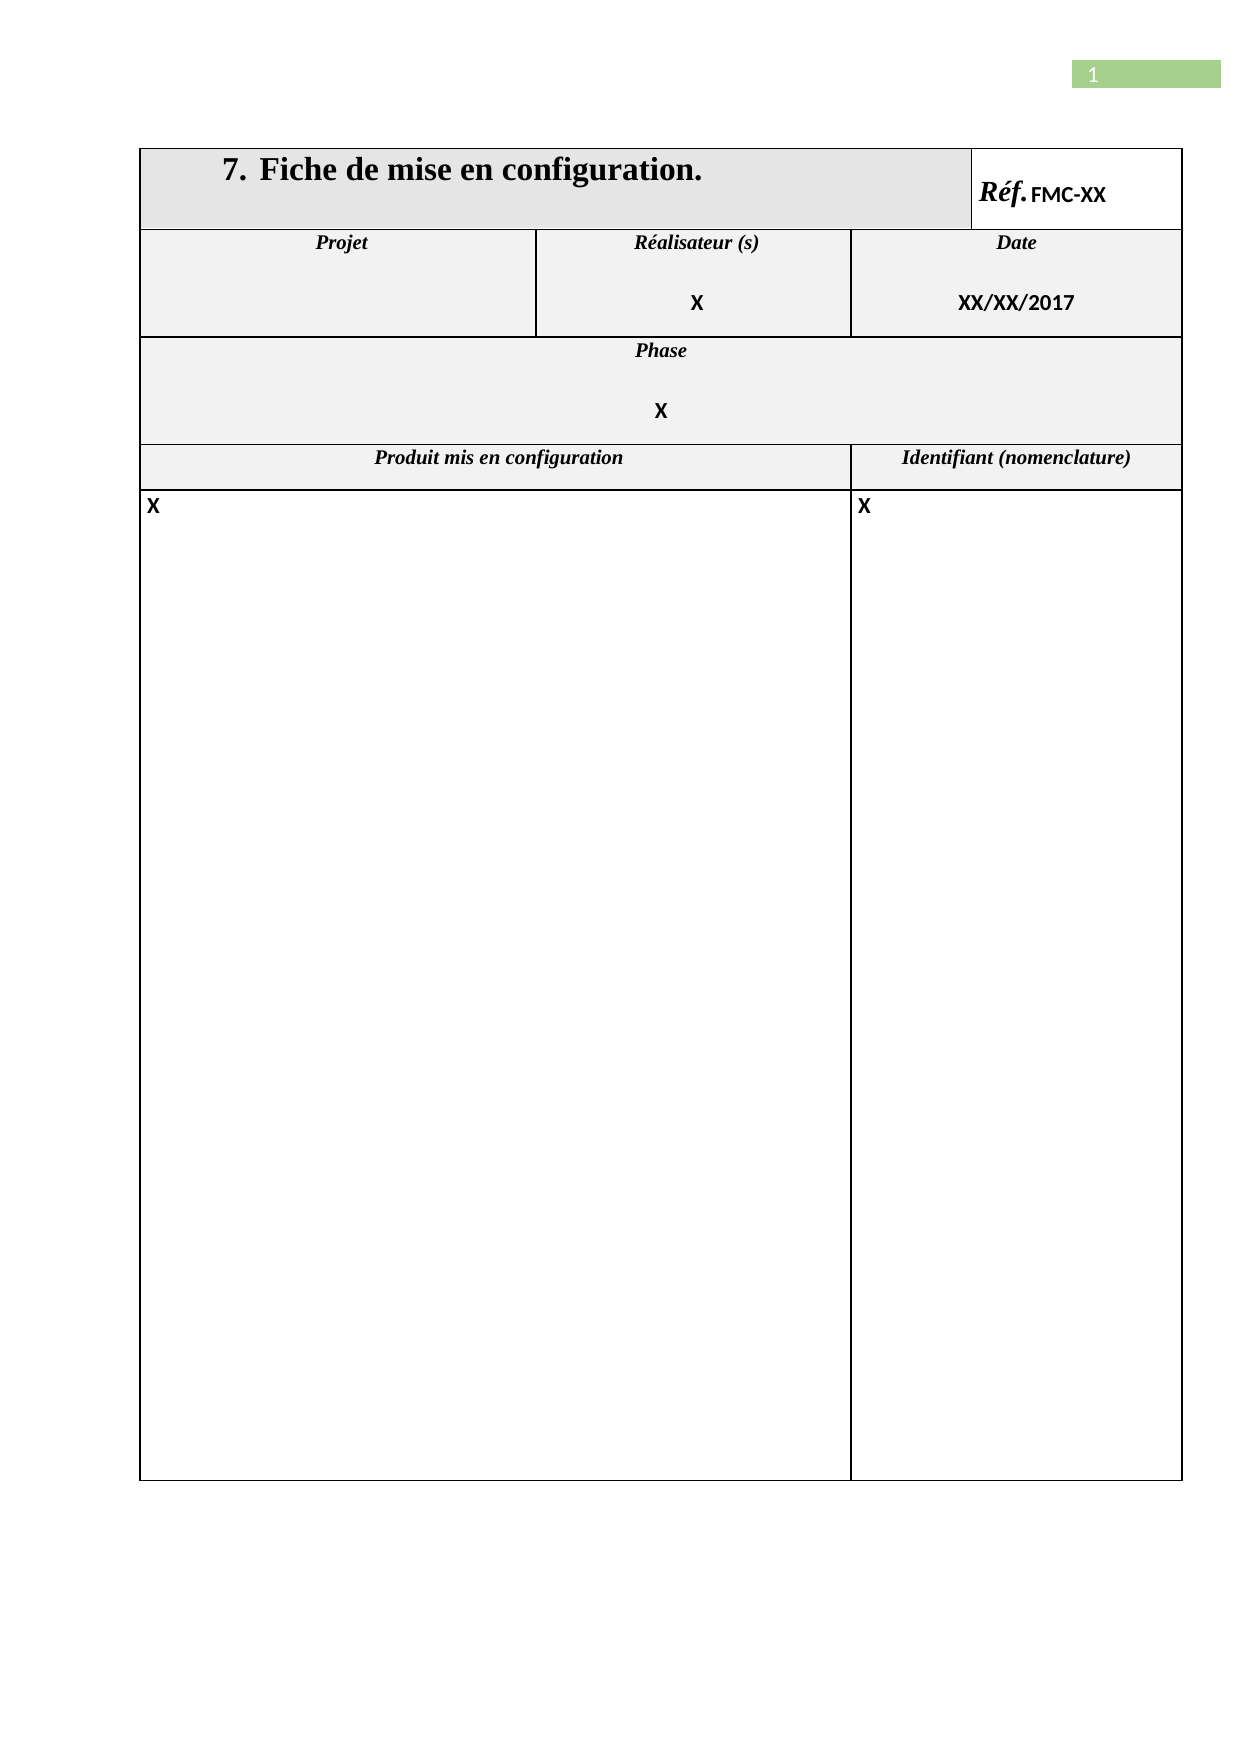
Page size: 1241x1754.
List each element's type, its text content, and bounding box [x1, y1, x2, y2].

table_header FMC-XX [1031, 149, 1181, 228]
table_header Réf. [972, 149, 1031, 228]
table_cell Projet [141, 230, 535, 336]
table_cell Date XX/XX/2017 [852, 230, 1181, 336]
table_cell X [852, 491, 1181, 1479]
table_cell Produit mis en configuration [141, 445, 850, 489]
table_cell X [141, 491, 850, 1479]
table_cell Réalisateur (s) X [537, 230, 850, 336]
table_cell Identifiant (nomenclature) [852, 445, 1181, 489]
table_header Fiche de mise en configuration. [141, 149, 971, 228]
table_cell Phase X [141, 338, 1181, 444]
